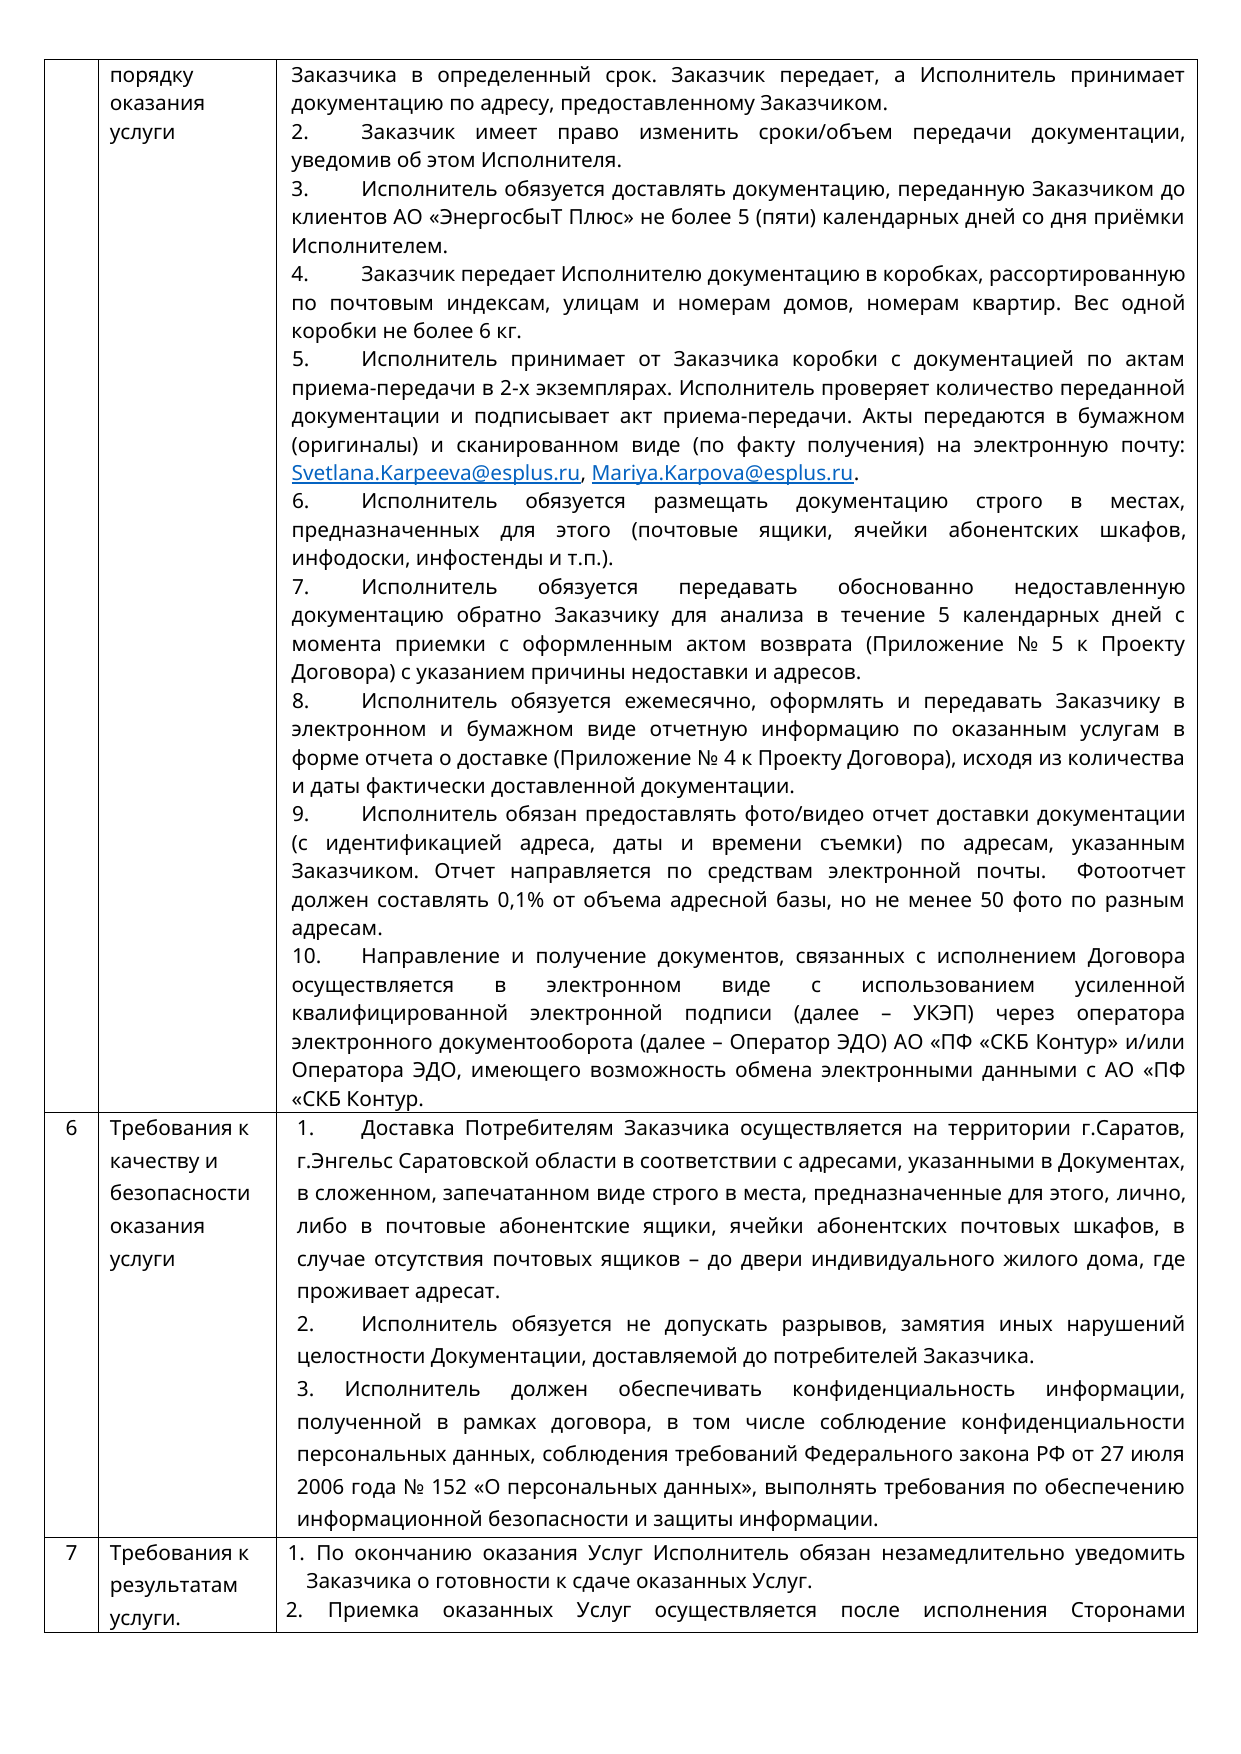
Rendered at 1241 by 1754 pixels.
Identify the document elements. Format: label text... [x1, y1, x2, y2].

table_cell 7 [45, 1538, 98, 1632]
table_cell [99, 60, 276, 1112]
table_cell 6 [45, 1113, 98, 1537]
table_cell 5 [45, 60, 98, 1112]
table_cell Требования к качеству и безопасности оказания услуги [99, 1113, 276, 1537]
table_cell Доставка Потребителям Заказчика осуществляется на территории г.Саратов, г.Энгельс Саратовской области в соответствии с адресами, указанными в Документах, в сложенном, запечатанном виде строго в места, предназначенные для этого, лично, либо в почтовые абонентские ящики, ячейки абонентских почтовых шкафов, в случае отсутствия почтовых ящиков – до двери индивидуального жилого дома, где проживает адресат. Исполнитель обязуется не допускать разрывов, замятия иных нарушений целостности Документации, доставляемой до потребителей Заказчика. 3. Исполнитель должен обеспечивать конфиденциальность информации, полученной в рамках договора, в том числе соблюдение конфиденциальности персональных данных, соблюдения требований Федерального закона РФ от 27 июля 2006 года № 152 «О персональных данных», выполнять требования по обеспечению информационной безопасности и защиты информации. [277, 1113, 1197, 1537]
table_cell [277, 1538, 1197, 1632]
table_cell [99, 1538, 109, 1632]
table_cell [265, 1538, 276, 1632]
